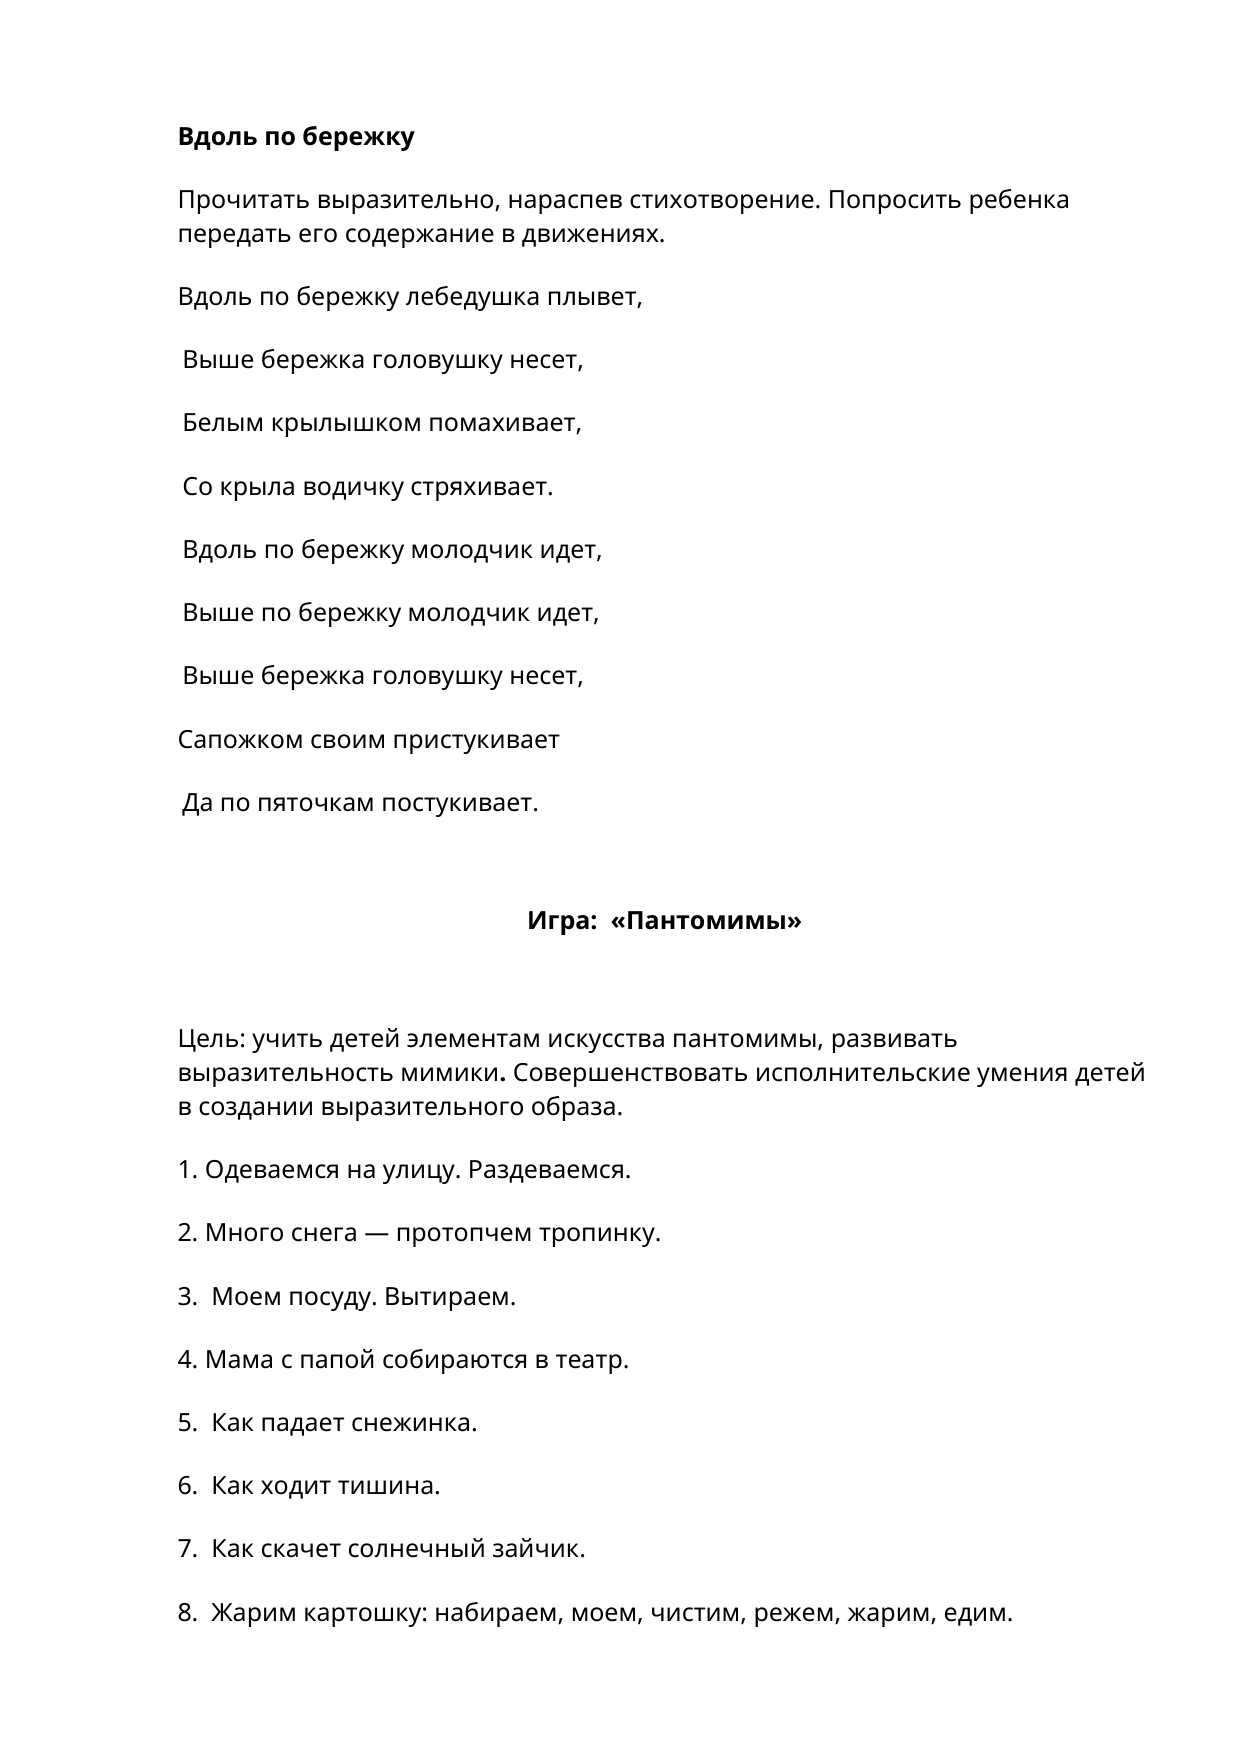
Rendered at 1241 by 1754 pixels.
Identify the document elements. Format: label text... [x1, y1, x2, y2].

text Игра: «Пантомимы» [177, 902, 1152, 936]
text 3. Моем посуду. Вытираем. [177, 1278, 1152, 1312]
text Выше по бережку молодчик идет, [177, 595, 1152, 629]
text 8. Жарим картошку: набираем, моем, чистим, режем, жарим, едим. [177, 1594, 1152, 1628]
text 7. Как скачет солнечный зайчик. [177, 1531, 1152, 1565]
text Вдоль по бережку [177, 118, 1152, 152]
text 6. Как ходит тишина. [177, 1468, 1152, 1502]
text Вдоль по бережку лебедушка плывет, [177, 279, 1152, 313]
text 2. Много снега — протопчем тропинку. [177, 1215, 1152, 1249]
text 4. Мама с папой собираются в театр. [177, 1341, 1152, 1375]
text Прочитать выразительно, нараспев стихотворение. Попросить ребенка передать его содержание в движениях. [177, 181, 1152, 249]
text Цель: учить детей элементам искусства пантомимы, развивать выразительность мимики. Совершенствовать исполнительские умения детей в создании выразительного образа. [177, 1020, 1152, 1122]
text Сапожком своим пристукивает [177, 721, 1152, 755]
text Выше бережка головушку несет, [177, 658, 1152, 692]
text Выше бережка головушку несет, [177, 342, 1152, 376]
text Со крыла водичку стряхивает. [177, 468, 1152, 502]
text Да по пяточкам постукивает. [177, 784, 1152, 818]
text 5. Как падает снежинка. [177, 1404, 1152, 1439]
text Вдоль по бережку молодчик идет, [177, 532, 1152, 566]
text 1. Одеваемся на улицу. Раздеваемся. [177, 1152, 1152, 1186]
text Белым крылышком помахивает, [177, 405, 1152, 439]
